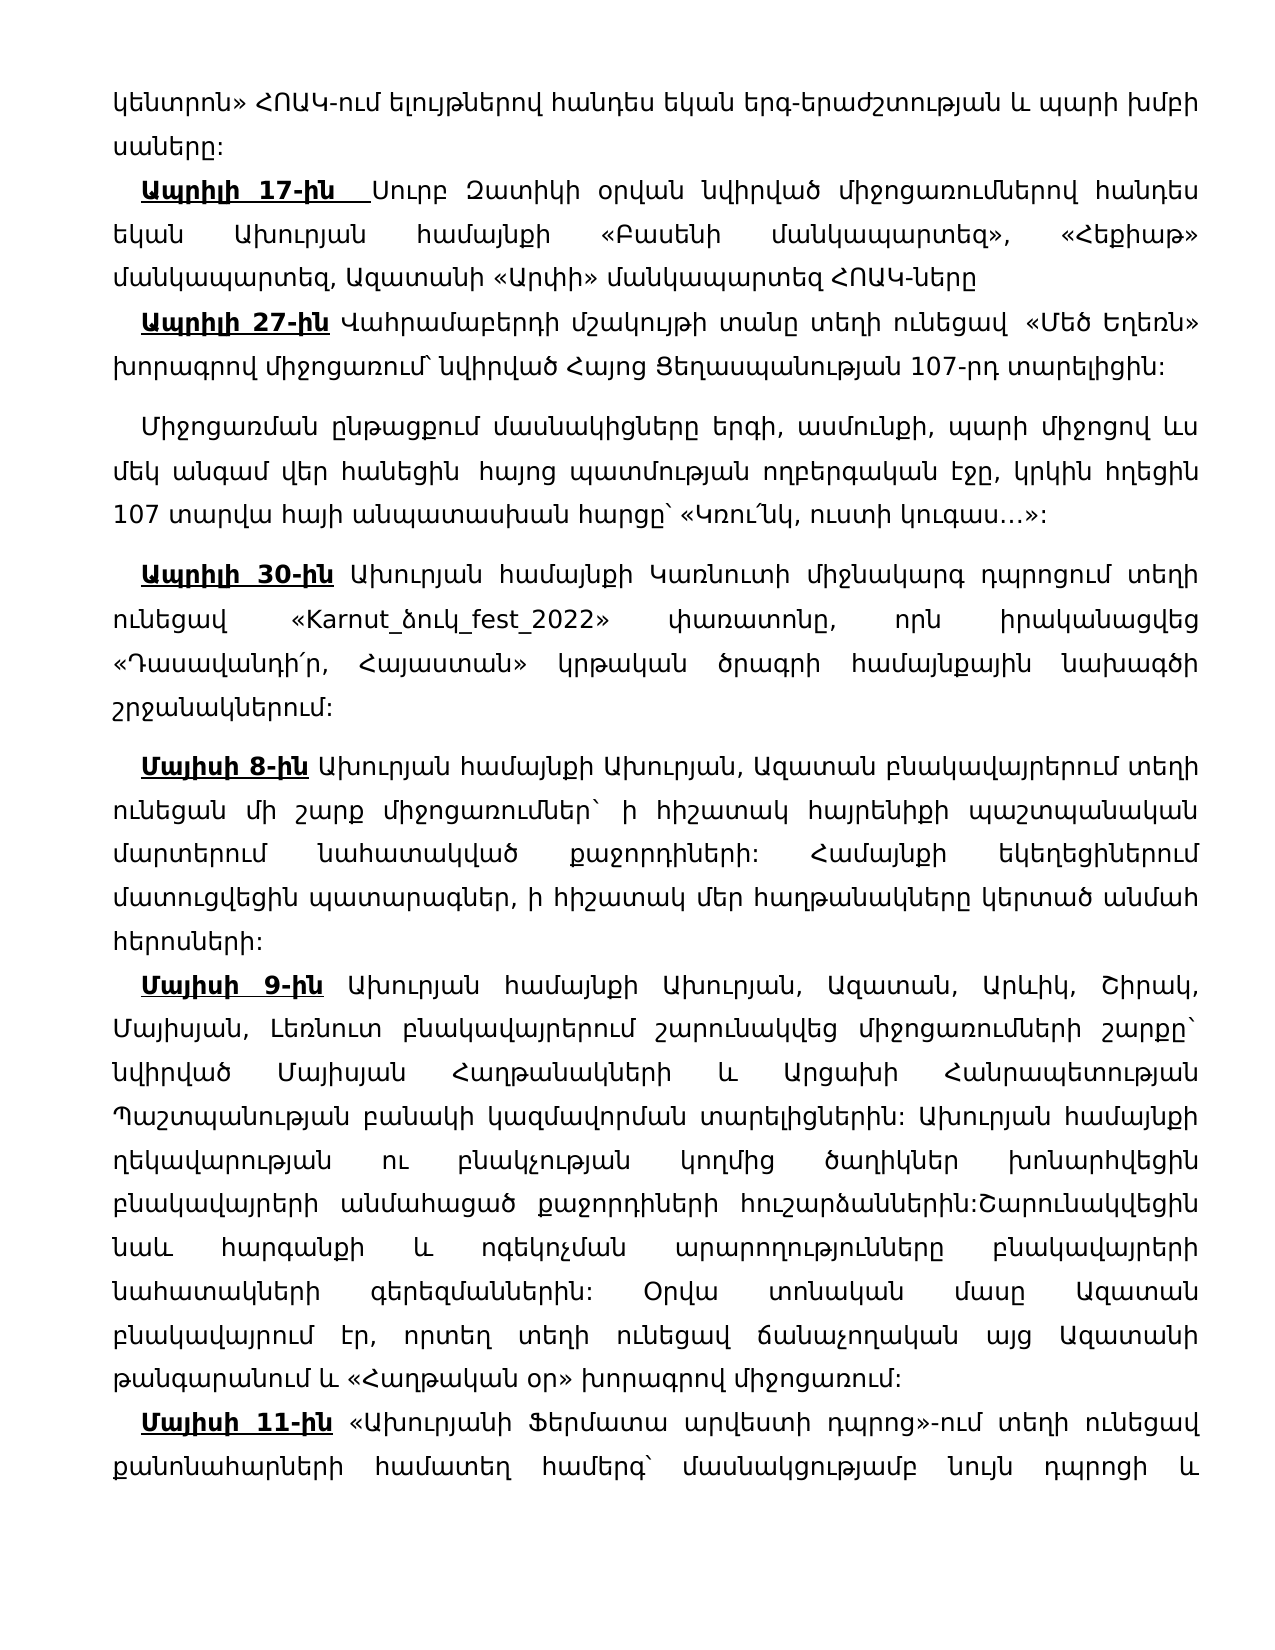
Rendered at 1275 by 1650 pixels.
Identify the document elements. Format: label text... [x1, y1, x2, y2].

text Մայիսի 8-ին Ախուրյան համայնքի Ախուրյան, Ազատան բնակավայրերում տեղի ունեցան մի շարք միջոցառումներ` ի հիշատակ հայրենիքի պաշտպանական մարտերում նահատակված քաջորդիների: Համայնքի եկեղեցիներում մատուցվեցին պատարագներ, ի հիշատակ մեր հաղթանակները կերտած անմահ հերոսների: [112, 752, 1200, 956]
text Միջոցառման ընթացքում մասնակիցները երգի, ասմունքի, պարի միջոցով ևս մեկ անգամ վեր հանեցին հայոց պատմության ողբերգական էջը, կրկին հղեցին 107 տարվա հայի անպատասխան հարցը՝ «Կռու՛նկ, ուստի կուգաս…»: [112, 412, 1200, 530]
text Ապրիլի 27-ին Վահրամաբերդի մշակույթի տանը տեղի ունեցավ «Մեծ Եղեռն» խորագրով միջոցառում՝ նվիրված Հայոց Ցեղասպանության 107-րդ տարելիցին: [112, 307, 1200, 382]
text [112, 1408, 1200, 1481]
text Մայիսի 9-ին Ախուրյան համայնքի Ախուրյան, Ազատան, Արևիկ, Շիրակ, Մայիսյան, Լեռնուտ բնակավայրերում շարունակվեց միջոցառումների շարքը` նվիրված Մայիսյան Հաղթանակների և Արցախի Հանրապետության Պաշտպանության բանակի կազմավորման տարելիցներին: Ախուրյան համայնքի ղեկավարության ու բնակչության կողմից ծաղիկներ խոնարհվեցին բնակավայրերի անմահացած քաջորդիների հուշարձաններին:Շարունակվեցին նաև հարգանքի և ոգեկոչման արարողությունները բնակավայրերի նահատակների գերեզմաններին: Օրվա տոնական մասը Ազատան բնակավայրում էր, որտեղ տեղի ունեցավ ճանաչողական այց Ազատանի թանգարանում և «Հաղթական օր» խորագրով միջոցառում: [112, 971, 1200, 1394]
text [112, 89, 1200, 162]
text Ապրիլի 30-ին Ախուրյան համայնքի Կառնուտի միջնակարգ դպրոցում տեղի ունեցավ «Karnut_ձուկ_fest_2022» փառատոնը, որն իրականացվեց «Դասավանդի՛ր, Հայաստան» կրթական ծրագրի համայնքային նախագծի շրջանակներում: [112, 560, 1200, 722]
text Ապրիլի 17-ին Սուրբ Զատիկի օրվան նվիրված միջոցառումներով հանդես եկան Ախուրյան համայնքի «Բասենի մանկապարտեզ», «Հեքիաթ» մանկապարտեզ, Ազատանի «Արփի» մանկապարտեզ ՀՈԱԿ-ները [112, 176, 1200, 293]
